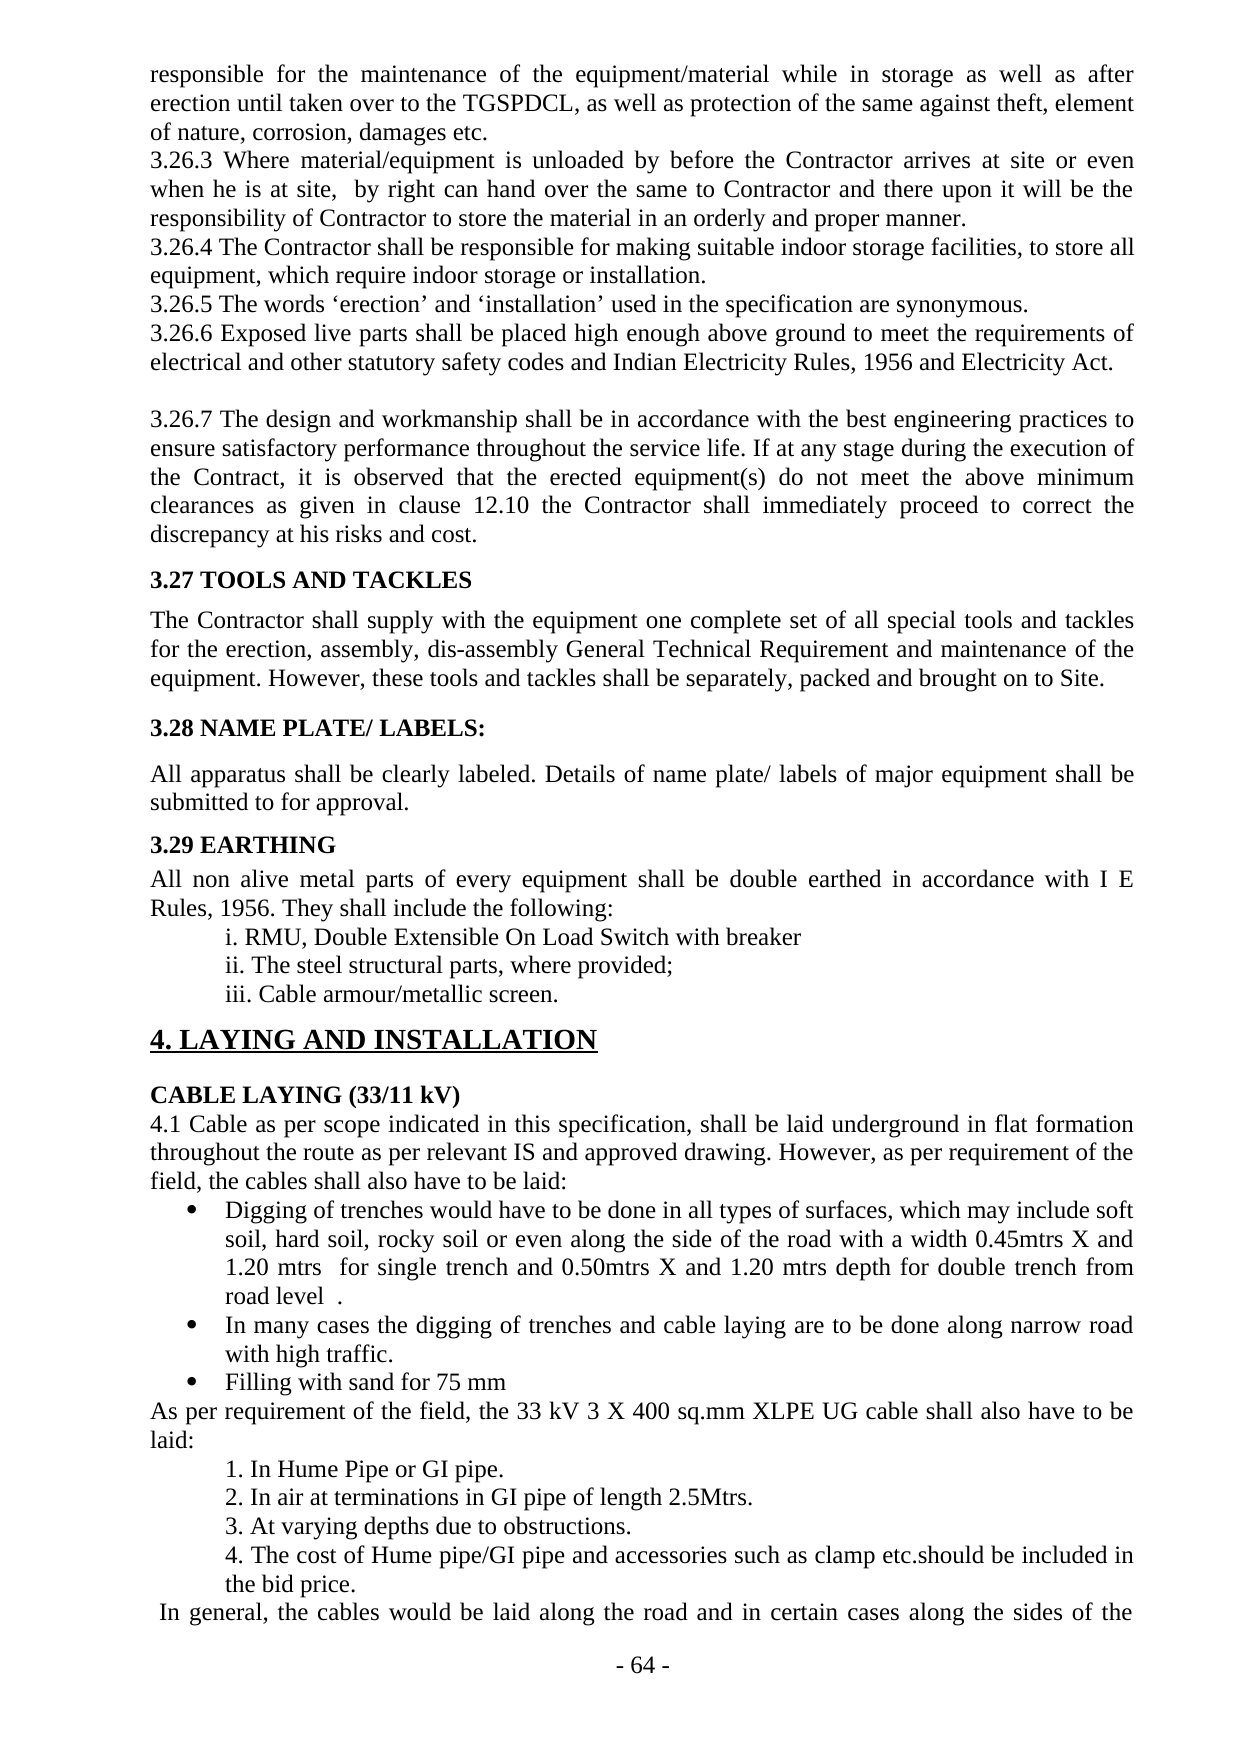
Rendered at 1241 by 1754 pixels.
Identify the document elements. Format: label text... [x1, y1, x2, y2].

text 4. The cost of Hume pipe/GI pipe and accessories such as clamp etc.should be included in the bid price. [225, 1540, 1135, 1597]
text ii. The steel structural parts, where provided; [150, 950, 1135, 979]
list Digging of trenches would have to be done in all types of surfaces, which may include soft soil, hard soil, rocky soil or even along the side of the road with a width 0.45mtrs X and 1.20 mtrs for single trench and 0.50mtrs X and 1.20 mtrs depth for double trench from road level . [187, 1195, 1135, 1310]
text 4.1 Cable as per scope indicated in this specification, shall be laid underground in flat formation throughout the route as per relevant IS and approved drawing. However, as per requirement of the field, the cables shall also have to be laid: [150, 1109, 1135, 1195]
text 3.26.6 Exposed live parts shall be placed high enough above ground to meet the requirements of electrical and other statutory safety codes and Indian Electricity Rules, 1956 and Electricity Act. [150, 318, 1135, 375]
list In many cases the digging of trenches and cable laying are to be done along narrow road with high traffic. [187, 1310, 1135, 1367]
text 3.27 TOOLS AND TACKLES [150, 565, 1135, 593]
text i. RMU, Double Extensible On Load Switch with breaker [150, 922, 1135, 950]
list Filling with sand for 75 mm [187, 1367, 1135, 1396]
text 3.28 NAME PLATE/ LABELS: [150, 713, 1135, 742]
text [150, 59, 1135, 145]
text All apparatus shall be clearly labeled. Details of name plate/ labels of major equipment shall be submitted to for approval. [150, 759, 1135, 816]
text 1. In Hume Pipe or GI pipe. [150, 1454, 1135, 1482]
text 3. At varying depths due to obstructions. [150, 1511, 1135, 1540]
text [150, 1597, 1135, 1626]
text 3.26.3 Where material/equipment is unloaded by before the Contractor arrives at site or even when he is at site, by right can hand over the same to Contractor and there upon it will be the responsibility of Contractor to store the material in an orderly and proper manner. [150, 145, 1135, 232]
text All non alive metal parts of every equipment shall be double earthed in accordance with I E Rules, 1956. They shall include the following: [150, 864, 1135, 922]
text 3.26.4 The Contractor shall be responsible for making suitable indoor storage facilities, to store all equipment, which require indoor storage or installation. [150, 232, 1135, 289]
text 3.29 EARTHING [150, 831, 1135, 859]
text The Contractor shall supply with the equipment one complete set of all special tools and tackles for the erection, assembly, dis-assembly General Technical Requirement and maintenance of the equipment. However, these tools and tackles shall be separately, packed and brought on to Site. [150, 605, 1135, 692]
text As per requirement of the field, the 33 kV 3 X 400 sq.mm XLPE UG cable shall also have to be laid: [150, 1396, 1135, 1454]
text iii. Cable armour/metallic screen. [150, 979, 1135, 1008]
text 2. In air at terminations in GI pipe of length 2.5Mtrs. [150, 1482, 1135, 1511]
text 4. LAYING AND INSTALLATION [150, 1022, 1135, 1056]
text 3.26.7 The design and workmanship shall be in accordance with the best engineering practices to ensure satisfactory performance throughout the service life. If at any stage during the execution of the Contract, it is observed that the erected equipment(s) do not meet the above minimum clearances as given in clause 12.10 the Contractor shall immediately proceed to correct the discrepancy at his risks and cost. [150, 404, 1135, 548]
text 3.26.5 The words ‘erection’ and ‘installation’ used in the specification are synonymous. [150, 289, 1135, 318]
text CABLE LAYING (33/11 kV) [150, 1080, 1135, 1109]
